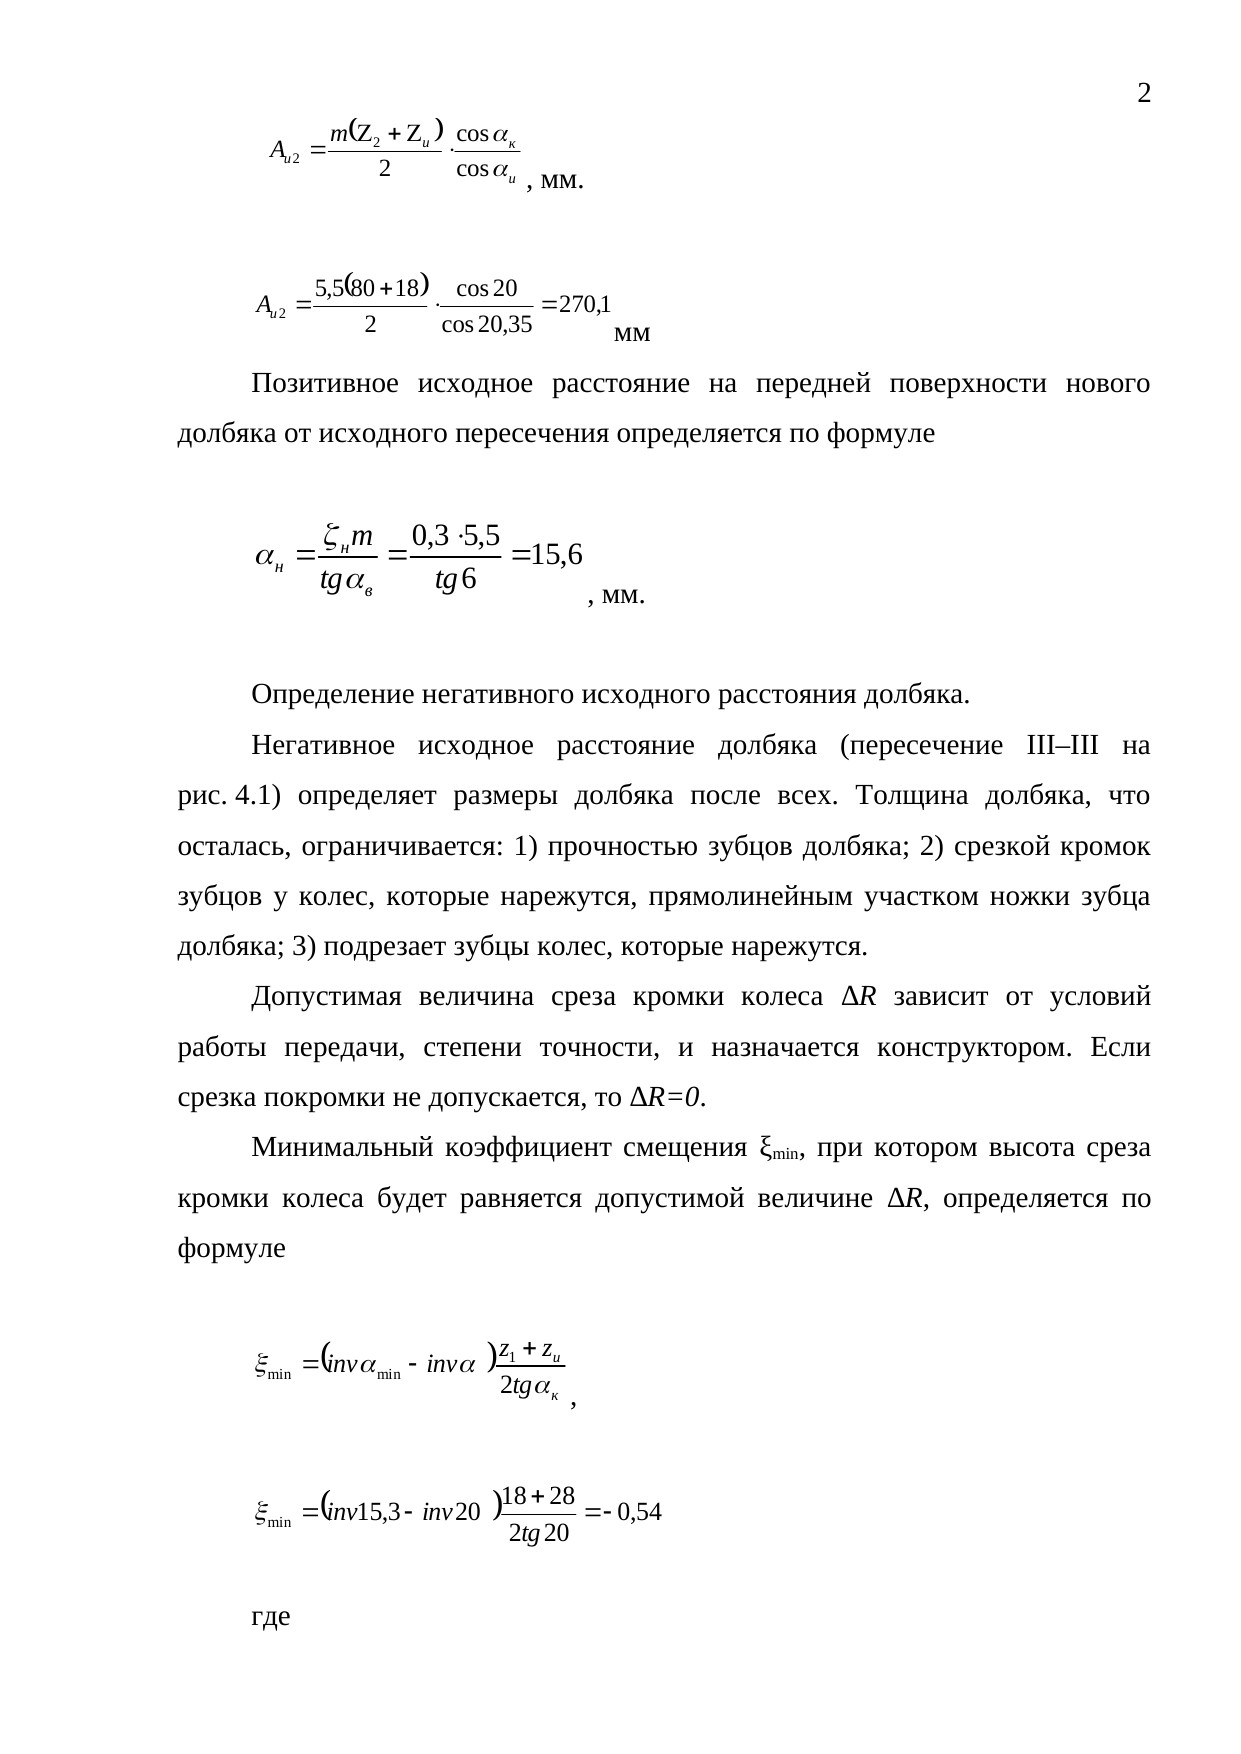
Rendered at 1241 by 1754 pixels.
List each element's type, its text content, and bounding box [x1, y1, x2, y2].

list Определение негативного исходного расстояния долбяка. [177, 677, 1152, 710]
text , мм. [177, 516, 1152, 609]
text Негативное исходное расстояние долбяка (пересечение III–III на рис. 4.1) определяет размеры долбяка после всех. Толщина долбяка, что осталась, ограничивается: 1) прочностью зубцов долбяка; 2) срезкой кромок зубцов у колес, которые нарежутся, прямолинейным участком ножки зубца долбяка; 3) подрезает зубцы колес, которые нарежутся. [177, 727, 1152, 962]
text Минимальный коэффициент смещения ξmin, при котором высота среза кромки колеса будет равняется допустимой величине ∆R, определяется по формуле [177, 1129, 1152, 1264]
text Позитивное исходное расстояние на передней поверхности нового долбяка от исходного пересечения определяется по формуле [177, 365, 1152, 449]
text где [177, 1598, 1152, 1631]
text , [177, 1331, 1152, 1412]
text Допустимая величина среза кромки колеса ∆R зависит от условий работы передачи, степени точности, и назначается конструктором. Если срезка покромки не допускается, то ∆R=0. [177, 978, 1152, 1113]
text мм [177, 273, 1152, 348]
